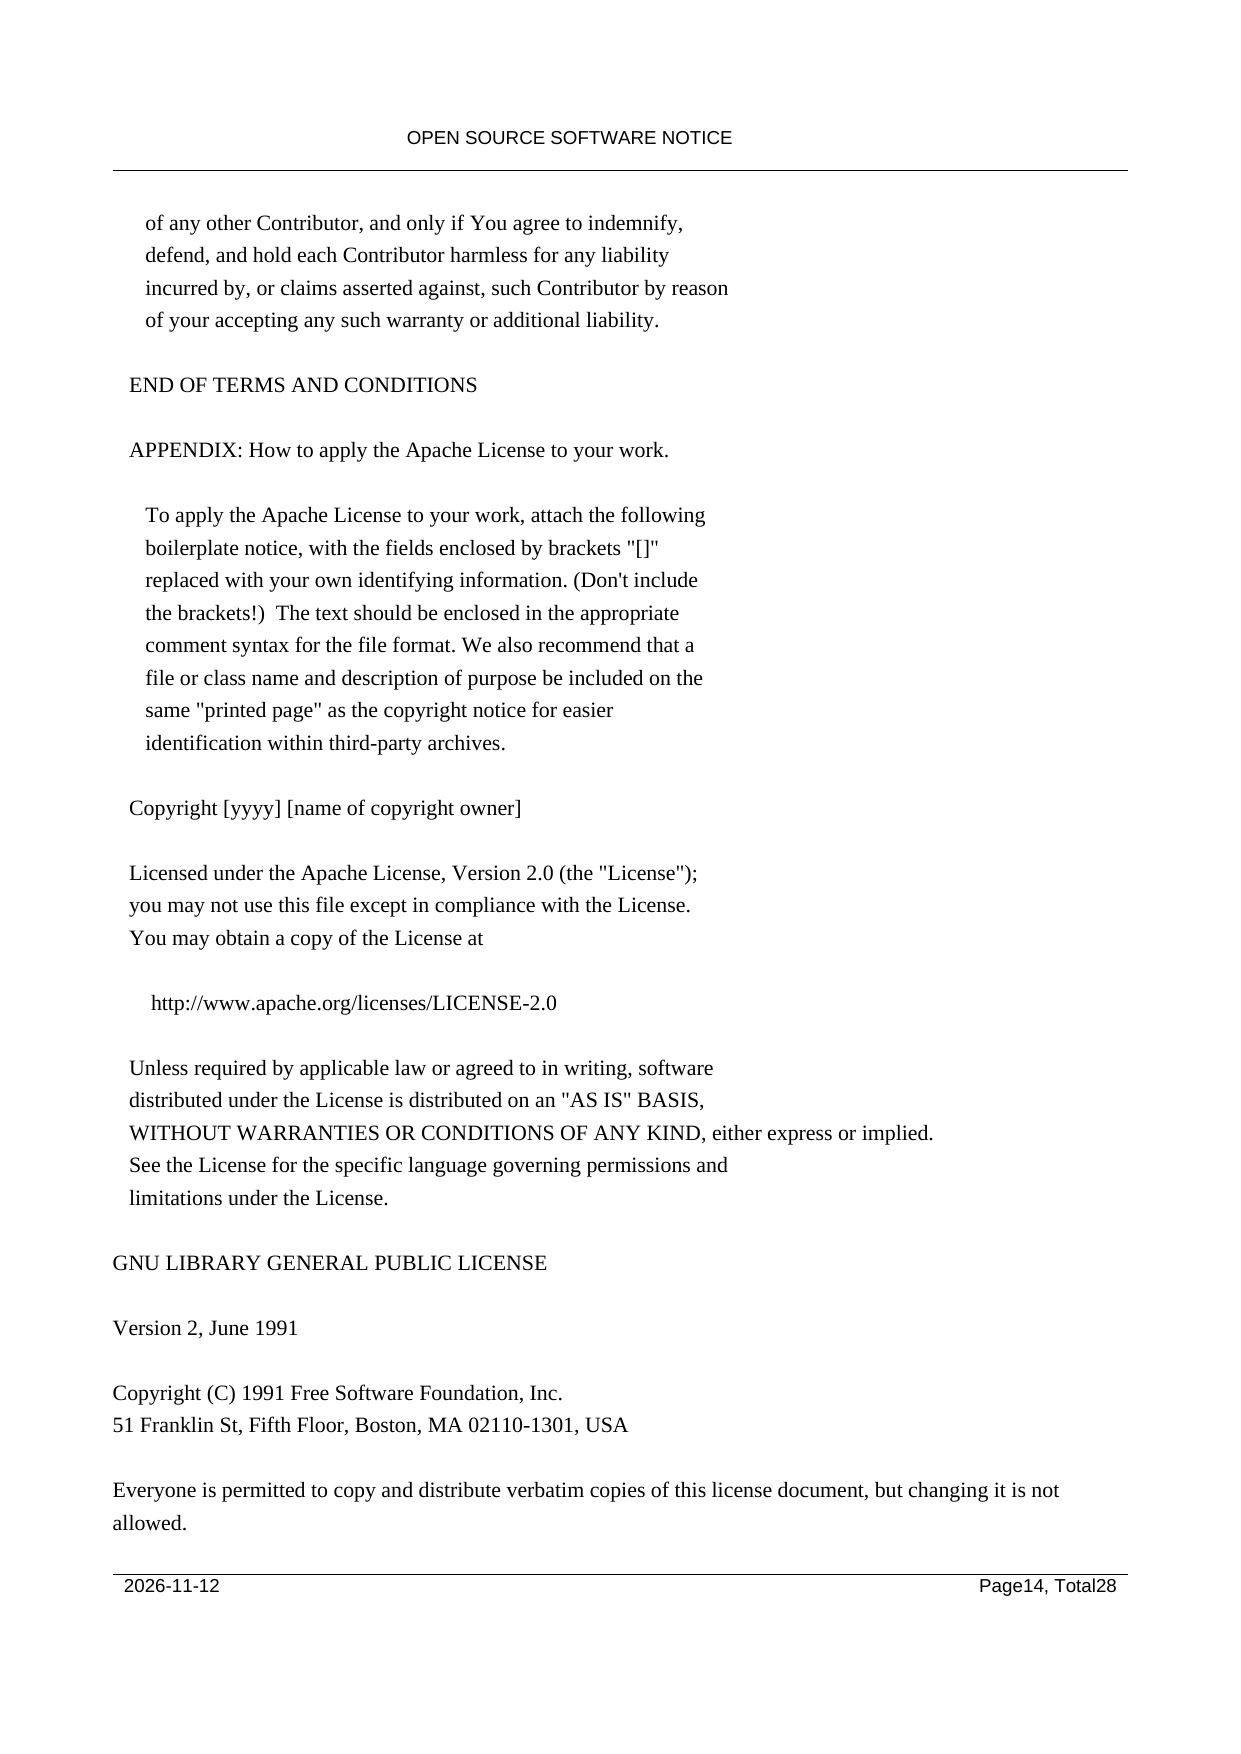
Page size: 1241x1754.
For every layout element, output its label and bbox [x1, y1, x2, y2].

text [112, 206, 1128, 1539]
